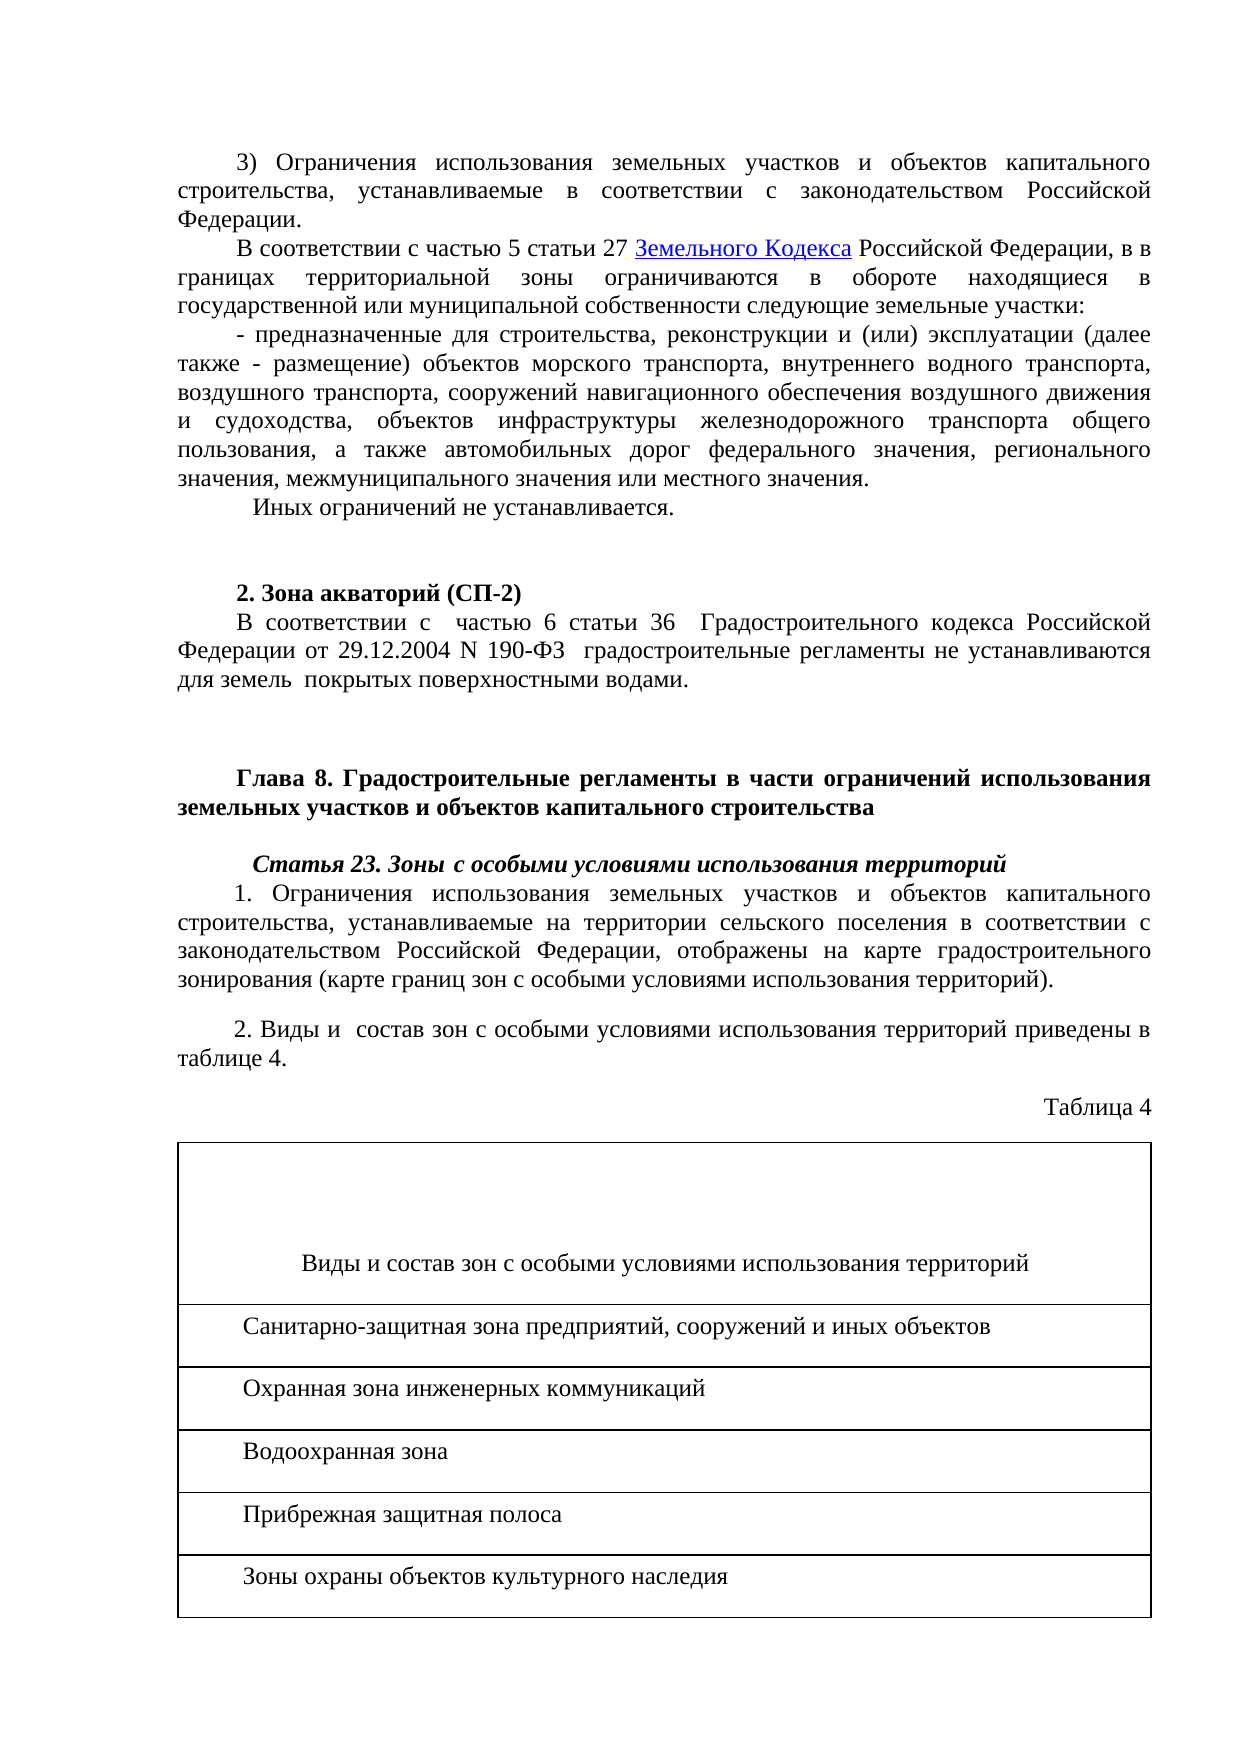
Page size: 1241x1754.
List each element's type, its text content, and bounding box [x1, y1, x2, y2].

text В соответствии с частью 5 статьи 27 Земельного Кодекса Российской Федерации, в в границах территориальной зоны ограничиваются в обороте находящиеся в государственной или муниципальной собственности следующие земельные участки: [177, 233, 1152, 319]
text 1. Ограничения использования земельных участков и объектов капитального строительства, устанавливаемые на территории сельского поселения в соответствии с законодательством Российской Федерации, отображены на карте градостроительного зонирования (карте границ зон с особыми условиями использования территорий). [177, 878, 1152, 993]
table_cell Санитарно-защитная зона предприятий, сооружений и иных объектов [179, 1305, 1150, 1366]
text Статья 23. Зоны с особыми условиями использования территорий [177, 849, 1152, 878]
text В соответствии с частью 6 статьи 36 Градостроительного кодекса Российской Федерации от 29.12.2004 N 190-ФЗ градостроительные регламенты не устанавливаются для земель покрытых поверхностными водами. [177, 607, 1152, 693]
table_cell Прибрежная защитная полоса [179, 1493, 1150, 1554]
text 3) Ограничения использования земельных участков и объектов капитального строительства, устанавливаемые в соответствии с законодательством Российской Федерации. [177, 147, 1152, 233]
text 2. Зона акваторий (СП-2) [177, 578, 1152, 607]
table_cell Водоохранная зона [179, 1431, 1150, 1491]
text Таблица 4 [177, 1092, 1152, 1121]
table_cell Зоны охраны объектов культурного наследия [179, 1556, 1150, 1617]
text - предназначенные для строительства, реконструкции и (или) эксплуатации (далее также - размещение) объектов морского транспорта, внутреннего водного транспорта, воздушного транспорта, сооружений навигационного обеспечения воздушного движения и судоходства, объектов инфраструктуры железнодорожного транспорта общего пользования, а также автомобильных дорог федерального значения, регионального значения, межмуниципального значения или местного значения. [177, 319, 1152, 492]
table_cell Охранная зона инженерных коммуникаций [179, 1368, 1150, 1429]
table_header Виды и состав зон с особыми условиями использования территорий [179, 1143, 1150, 1304]
text 2. Виды и состав зон с особыми условиями использования территорий приведены в таблице 4. [177, 1014, 1152, 1071]
text Иных ограничений не устанавливается. [177, 492, 1152, 521]
text Глава 8. Градостроительные регламенты в части ограничений использования земельных участков и объектов капитального строительства [177, 763, 1152, 821]
